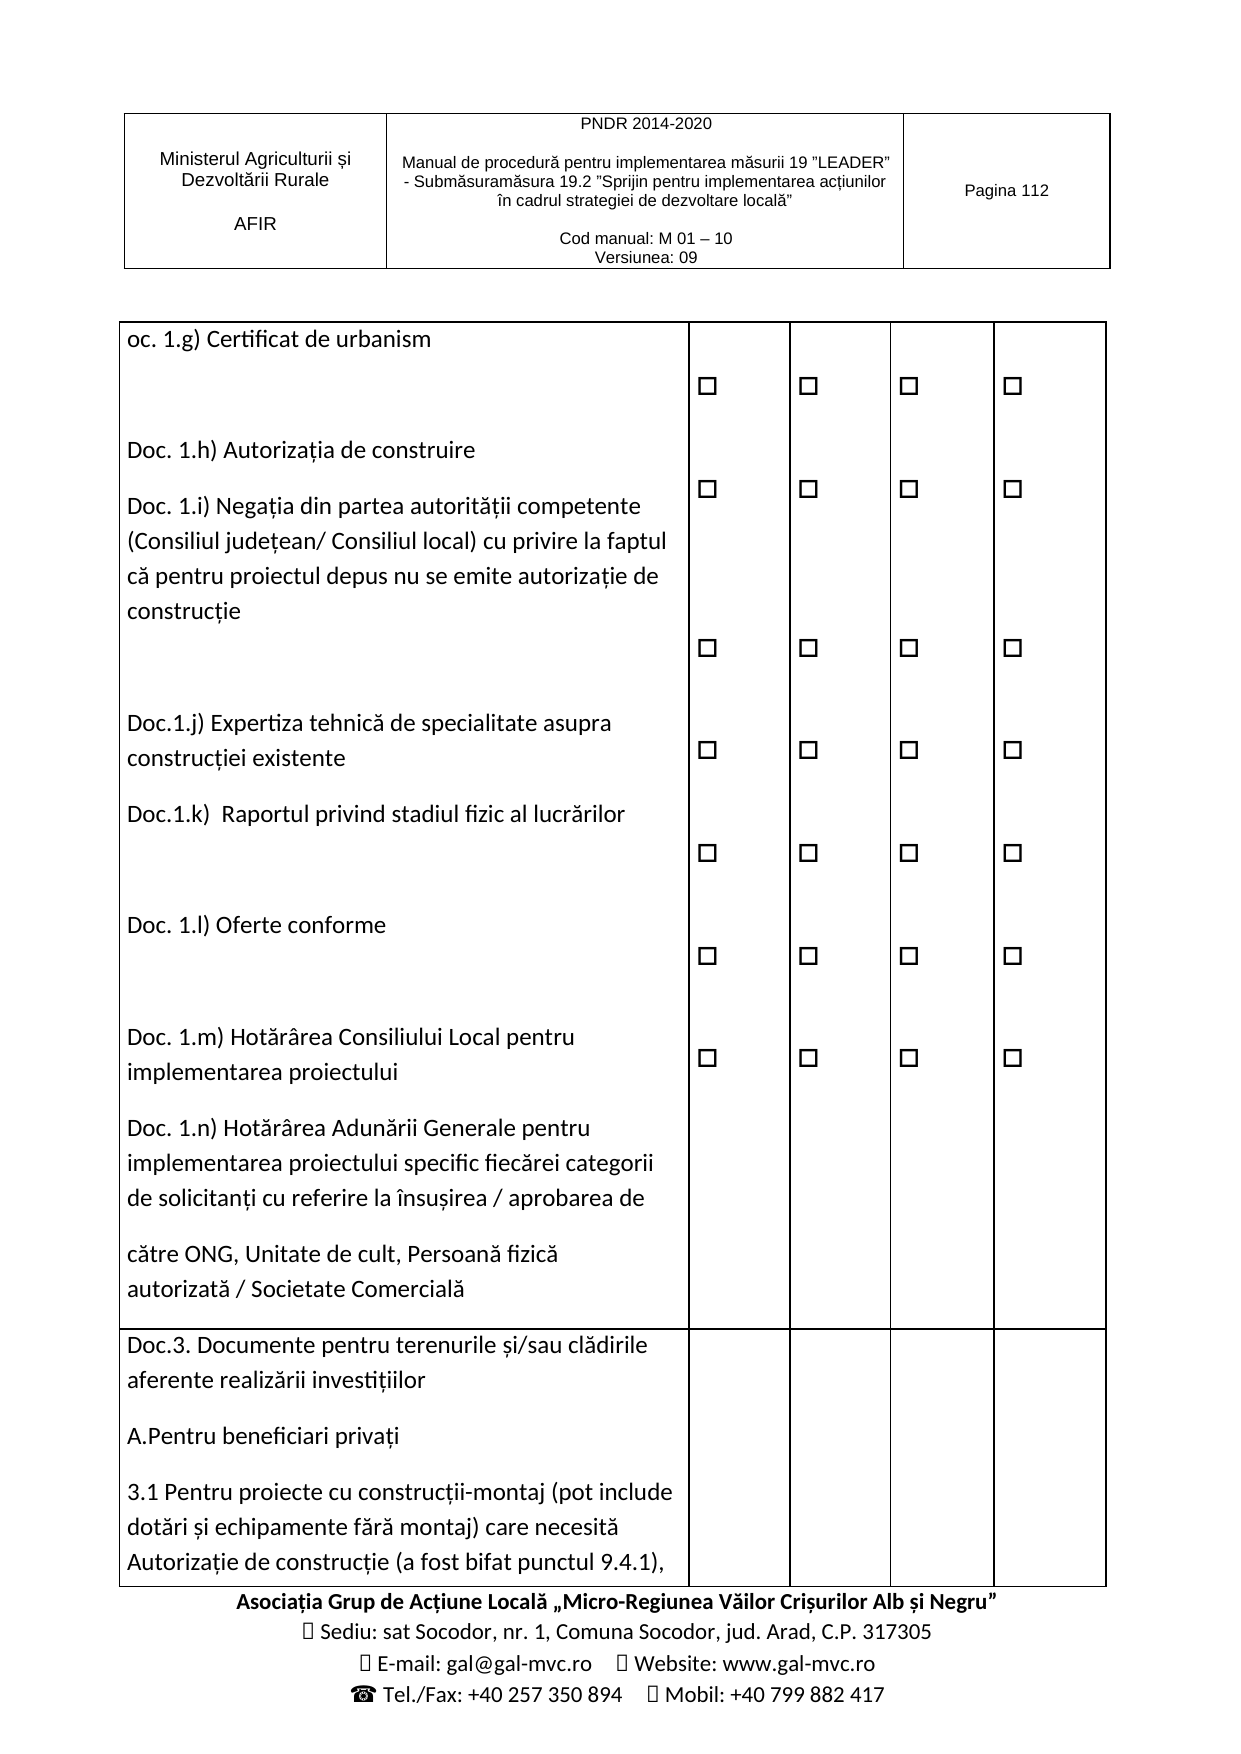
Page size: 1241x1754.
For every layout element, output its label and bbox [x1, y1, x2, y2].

table_cell [995, 1330, 1105, 1586]
table_cell [791, 323, 890, 1328]
table_cell [120, 323, 688, 1328]
table_cell [891, 323, 993, 1328]
table_cell [690, 1330, 789, 1586]
table_cell [690, 323, 789, 1328]
table_cell [995, 323, 1105, 1328]
table_cell [120, 1330, 688, 1586]
table_cell [791, 1330, 890, 1586]
table_cell [891, 1330, 993, 1586]
